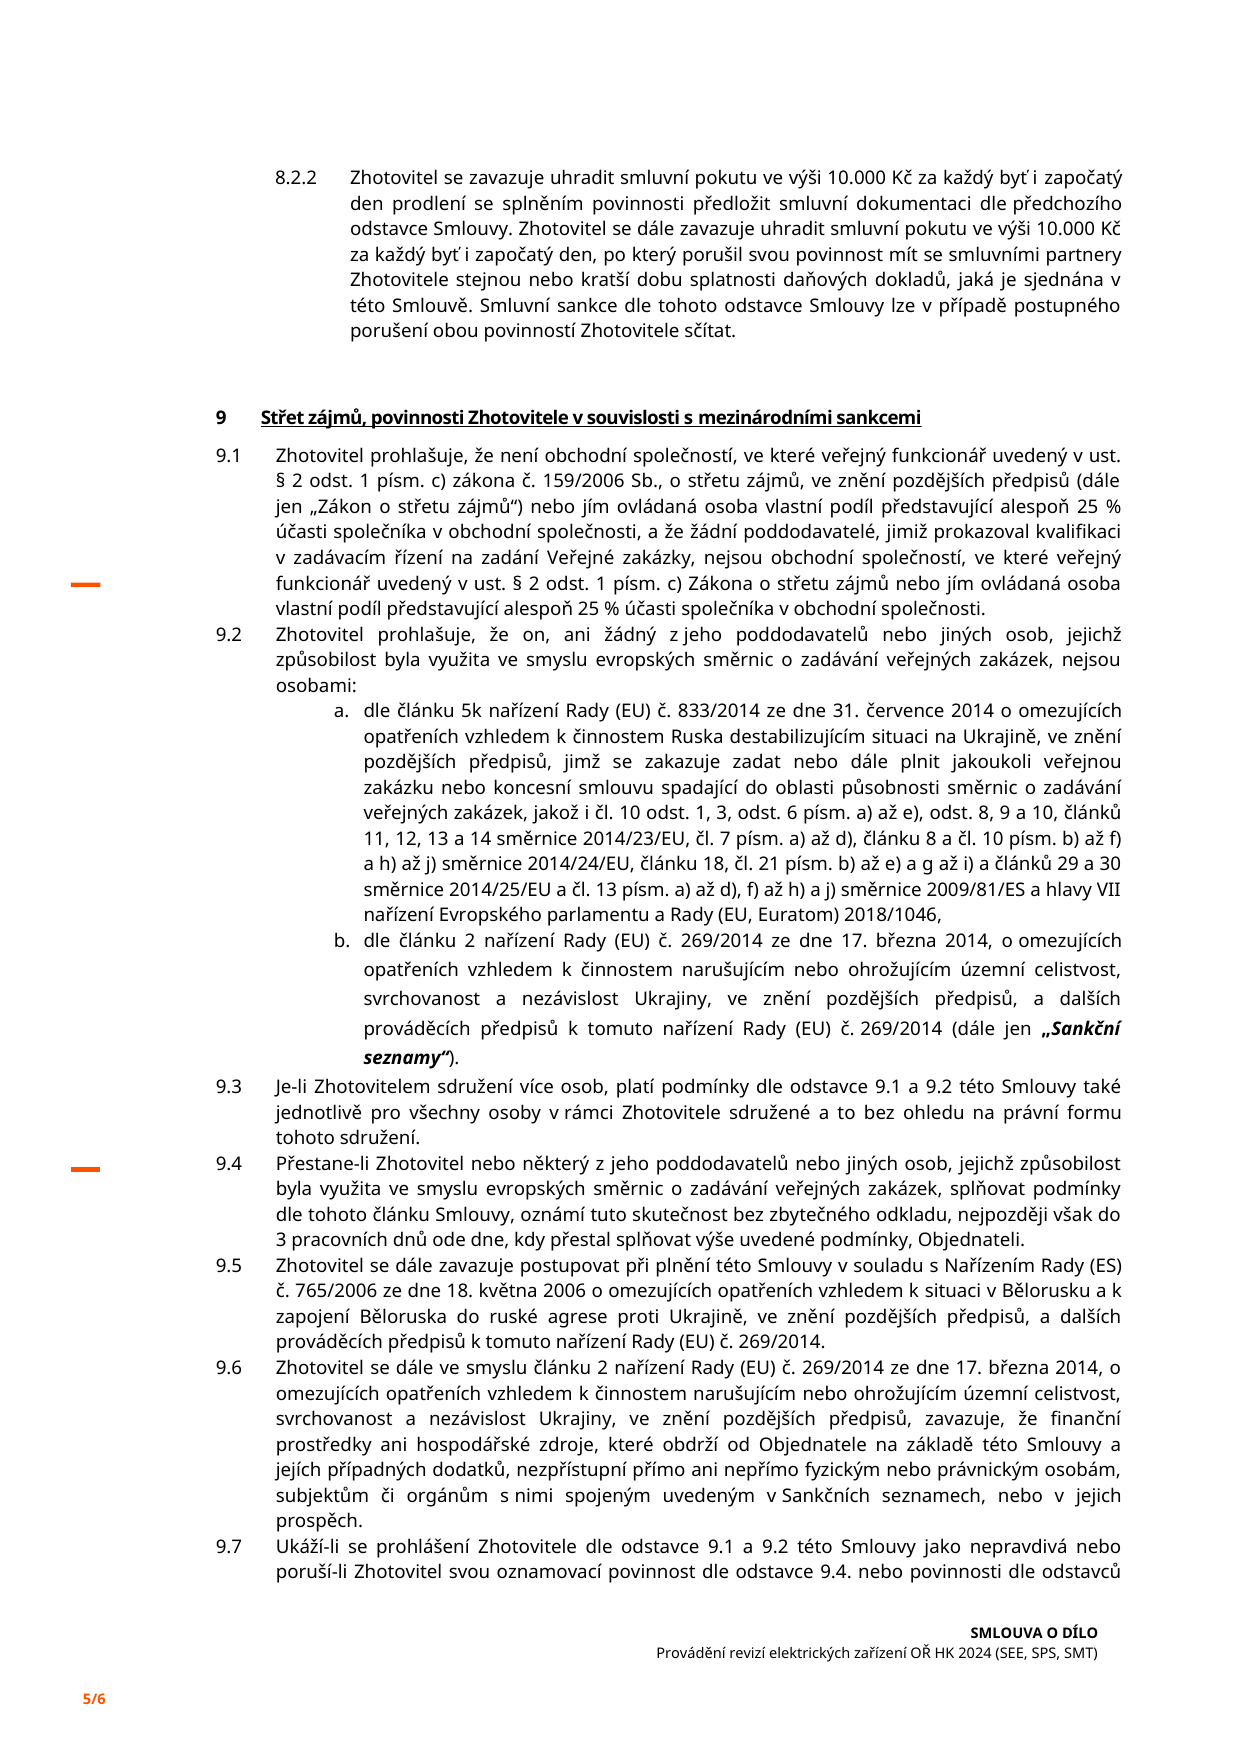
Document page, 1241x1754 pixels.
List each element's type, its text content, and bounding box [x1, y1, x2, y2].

subtitle dle článku 5k nařízení Rady (EU) č. 833/2014 ze dne 31. července 2014 o omezujících opatřeních vzhledem k činnostem Ruska destabilizujícím situaci na Ukrajině, ve znění pozdějších předpisů, jimž se zakazuje zadat nebo dále plnit jakoukoli veřejnou zakázku nebo koncesní smlouvu spadající do oblasti působnosti směrnic o zadávání veřejných zakázek, jakož i čl. 10 odst. 1, 3, odst. 6 písm. a) až e), odst. 8, 9 a 10, článků 11, 12, 13 a 14 směrnice 2014/23/EU, čl. 7 písm. a) až d), článku 8 a čl. 10 písm. b) až f) a h) až j) směrnice 2014/24/EU, článku 18, čl. 21 písm. b) až e) a g až i) a článků 29 a 30 směrnice 2014/25/EU a čl. 13 písm. a) až d), f) až h) a j) směrnice 2009/81/ES a hlavy VII nařízení Evropského parlamentu a Rady (EU, Euratom) 2018/1046, [334, 697, 1122, 927]
subtitle Střet zájmů, povinnosti Zhotovitele v souvislosti s mezinárodními sankcemi [216, 404, 1122, 430]
subtitle Přestane-li Zhotovitel nebo některý z jeho poddodavatelů nebo jiných osob, jejichž způsobilost byla využita ve smyslu evropských směrnic o zadávání veřejných zakázek, splňovat podmínky dle tohoto článku Smlouvy, oznámí tuto skutečnost bez zbytečného odkladu, nejpozději však do 3 pracovních dnů ode dne, kdy přestal splňovat výše uvedené podmínky, Objednateli. [216, 1150, 1122, 1252]
subtitle Zhotovitel se dále zavazuje postupovat při plnění této Smlouvy v souladu s Nařízením Rady (ES) č. 765/2006 ze dne 18. května 2006 o omezujících opatřeních vzhledem k situaci v Bělorusku a k zapojení Běloruska do ruské agrese proti Ukrajině, ve znění pozdějších předpisů, a dalších prováděcích předpisů k tomuto nařízení Rady (EU) č. 269/2014. [216, 1252, 1122, 1354]
subtitle Je-li Zhotovitelem sdružení více osob, platí podmínky dle odstavce 9.1 a 9.2 této Smlouvy také jednotlivě pro všechny osoby v rámci Zhotovitele sdružené a to bez ohledu na právní formu tohoto sdružení. [216, 1073, 1122, 1150]
subtitle Zhotovitel se zavazuje uhradit smluvní pokutu ve výši 10.000 Kč za každý byť i započatý den prodlení se splněním povinnosti předložit smluvní dokumentaci dle předchozího odstavce Smlouvy. Zhotovitel se dále zavazuje uhradit smluvní pokutu ve výši 10.000 Kč za každý byť i započatý den, po který porušil svou povinnost mít se smluvními partnery Zhotovitele stejnou nebo kratší dobu splatnosti daňových dokladů, jaká je sjednána v této Smlouvě. Smluvní sankce dle tohoto odstavce Smlouvy lze v případě postupného porušení obou povinností Zhotovitele sčítat. [275, 164, 1122, 343]
subtitle Zhotovitel se dále ve smyslu článku 2 nařízení Rady (EU) č. 269/2014 ze dne 17. března 2014, o omezujících opatřeních vzhledem k činnostem narušujícím nebo ohrožujícím územní celistvost, svrchovanost a nezávislost Ukrajiny, ve znění pozdějších předpisů, zavazuje, že finanční prostředky ani hospodářské zdroje, které obdrží od Objednatele na základě této Smlouvy a jejích případných dodatků, nezpřístupní přímo ani nepřímo fyzickým nebo právnickým osobám, subjektům či orgánům s nimi spojeným uvedeným v Sankčních seznamech, nebo v jejich prospěch. [216, 1354, 1122, 1533]
subtitle Zhotovitel prohlašuje, že není obchodní společností, ve které veřejný funkcionář uvedený v ust. § 2 odst. 1 písm. c) zákona č. 159/2006 Sb., o střetu zájmů, ve znění pozdějších předpisů (dále jen „Zákon o střetu zájmů“) nebo jím ovládaná osoba vlastní podíl představující alespoň 25 % účasti společníka v obchodní společnosti, a že žádní poddodavatelé, jimiž prokazoval kvalifikaci v zadávacím řízení na zadání Veřejné zakázky, nejsou obchodní společností, ve které veřejný funkcionář uvedený v ust. § 2 odst. 1 písm. c) Zákona o střetu zájmů nebo jím ovládaná osoba vlastní podíl představující alespoň 25 % účasti společníka v obchodní společnosti. [216, 442, 1122, 621]
subtitle dle článku 2 nařízení Rady (EU) č. 269/2014 ze dne 17. března 2014, o omezujících opatřeních vzhledem k činnostem narušujícím nebo ohrožujícím územní celistvost, svrchovanost a nezávislost Ukrajiny, ve znění pozdějších předpisů, a dalších prováděcích předpisů k tomuto nařízení Rady (EU) č. 269/2014 (dále jen „Sankční seznamy“). [334, 927, 1122, 1070]
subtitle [216, 1533, 1122, 1584]
subtitle Zhotovitel prohlašuje, že on, ani žádný z jeho poddodavatelů nebo jiných osob, jejichž způsobilost byla využita ve smyslu evropských směrnic o zadávání veřejných zakázek, nejsou osobami: [216, 621, 1122, 697]
